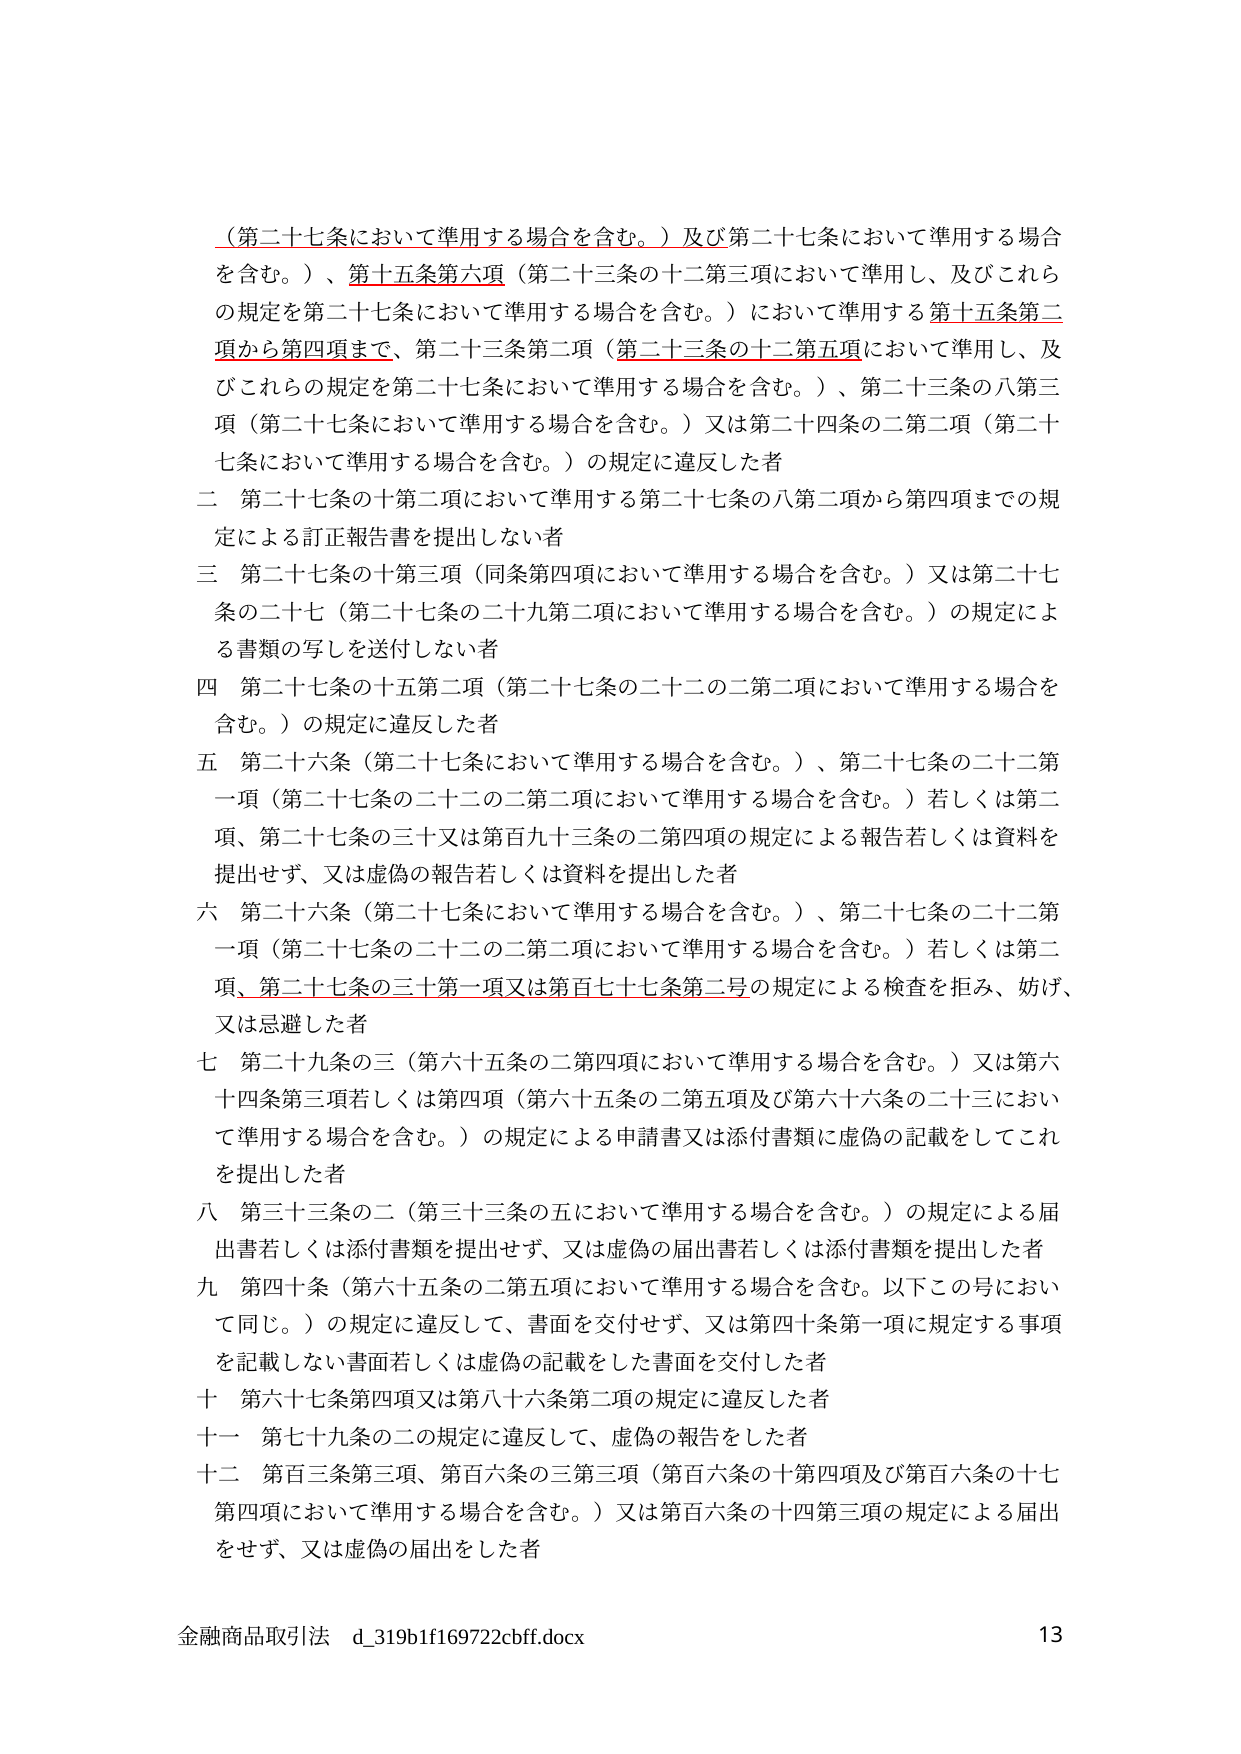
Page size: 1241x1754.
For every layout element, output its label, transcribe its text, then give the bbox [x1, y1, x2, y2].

text 五 第二十六条（第二十七条において準用する場合を含む。）、第二十七条の二十二第一項（第二十七条の二十二の二第二項において準用する場合を含む。）若しくは第二項、第二十七条の三十又は第百九十三条の二第四項の規定による報告若しくは資料を提出せず、又は虚偽の報告若しくは資料を提出した者 [196, 742, 1063, 892]
text 十 第六十七条第四項又は第八十六条第二項の規定に違反した者 [196, 1379, 1063, 1417]
text 三 第二十七条の十第三項（同条第四項において準用する場合を含む。）又は第二十七条の二十七（第二十七条の二十九第二項において準用する場合を含む。）の規定による書類の写しを送付しない者 [196, 554, 1063, 667]
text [196, 217, 1063, 479]
text 十一 第七十九条の二の規定に違反して、虚偽の報告をした者 [196, 1417, 1063, 1454]
text 七 第二十九条の三（第六十五条の二第四項において準用する場合を含む。）又は第六十四条第三項若しくは第四項（第六十五条の二第五項及び第六十六条の二十三において準用する場合を含む。）の規定による申請書又は添付書類に虚偽の記載をしてこれを提出した者 [196, 1042, 1063, 1192]
text 九 第四十条（第六十五条の二第五項において準用する場合を含む。以下この号において同じ。）の規定に違反して、書面を交付せず、又は第四十条第一項に規定する事項を記載しない書面若しくは虚偽の記載をした書面を交付した者 [196, 1267, 1063, 1379]
text 十二 第百三条第三項、第百六条の三第三項（第百六条の十第四項及び第百六条の十七第四項において準用する場合を含む。）又は第百六条の十四第三項の規定による届出をせず、又は虚偽の届出をした者 [196, 1454, 1063, 1567]
text 二 第二十七条の十第二項において準用する第二十七条の八第二項から第四項までの規定による訂正報告書を提出しない者 [196, 479, 1063, 554]
text 四 第二十七条の十五第二項（第二十七条の二十二の二第二項において準用する場合を含む。）の規定に違反した者 [196, 667, 1063, 742]
text 六 第二十六条（第二十七条において準用する場合を含む。）、第二十七条の二十二第一項（第二十七条の二十二の二第二項において準用する場合を含む。）若しくは第二項、第二十七条の三十第一項又は第百七十七条第二号の規定による検査を拒み、妨げ、又は忌避した者 [196, 892, 1063, 1042]
text 八 第三十三条の二（第三十三条の五において準用する場合を含む。）の規定による届出書若しくは添付書類を提出せず、又は虚偽の届出書若しくは添付書類を提出した者 [196, 1192, 1063, 1267]
